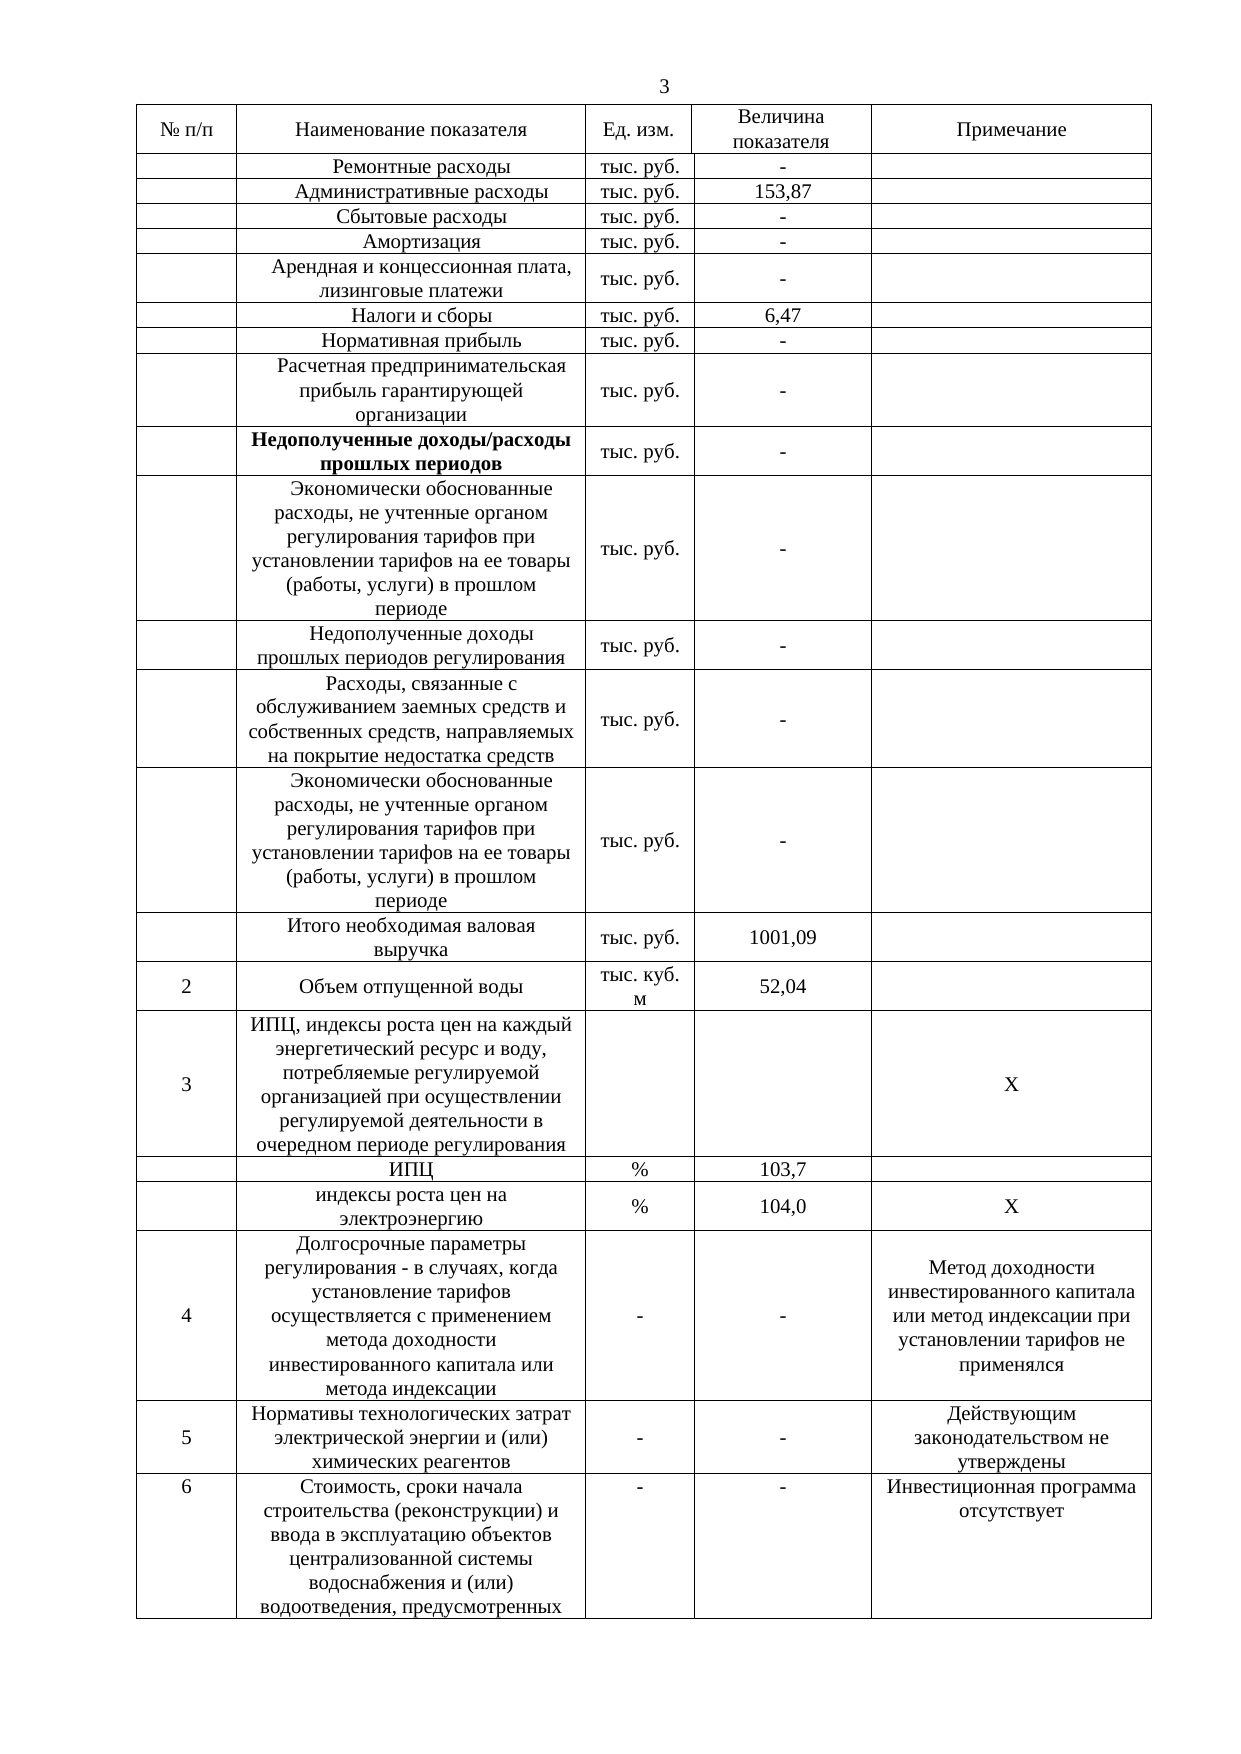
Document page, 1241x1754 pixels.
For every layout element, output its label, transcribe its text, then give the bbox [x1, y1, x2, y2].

table_cell тыс. руб. [586, 303, 694, 327]
table_cell [137, 204, 236, 228]
table_cell [137, 476, 236, 620]
table_cell Нормативы технологических затрат электрической энергии и (или) химических реагентов [237, 1401, 585, 1473]
table_cell Амортизация [237, 229, 585, 253]
table_cell 6 [137, 1474, 236, 1618]
table_cell - [695, 670, 871, 767]
table_cell 3 [137, 1011, 236, 1156]
table_header Примечание [872, 105, 1151, 153]
table_cell 2 [137, 962, 236, 1010]
table_cell [137, 328, 236, 352]
table_cell Объем отпущенной воды [237, 962, 585, 1010]
table_cell [137, 354, 236, 426]
table_cell [872, 204, 1151, 228]
table_cell ИПЦ, индексы роста цен на каждый энергетический ресурс и воду, потребляемые регулируемой организацией при осуществлении регулируемой деятельности в очередном периоде регулирования [237, 1011, 585, 1156]
table_cell - [695, 254, 871, 302]
table_cell ИПЦ [237, 1157, 585, 1181]
table_cell 153,87 [695, 179, 871, 203]
table_cell тыс. куб. м [586, 962, 694, 1010]
table_cell - [695, 229, 871, 253]
table_cell тыс. руб. [586, 670, 694, 767]
table_header Наименование показателя [237, 105, 585, 153]
table_cell 52,04 [695, 962, 871, 1010]
table_cell % [586, 1182, 694, 1230]
table_cell - [586, 1474, 694, 1618]
table_cell Расходы, связанные с обслуживанием заемных средств и собственных средств, направляемых на покрытие недостатка средств [237, 670, 585, 767]
table_cell [137, 179, 236, 203]
table_cell [872, 179, 1151, 203]
table_cell Инвестиционная программа отсутствует [872, 1474, 1151, 1618]
table_cell - [695, 768, 871, 912]
table_cell Долгосрочные параметры регулирования - в случаях, когда установление тарифов осуществляется с применением метода доходности инвестированного капитала или метода индексации [237, 1231, 585, 1399]
table_cell - [695, 204, 871, 228]
table_cell Итого необходимая валовая выручка [237, 913, 585, 961]
table_cell тыс. руб. [586, 154, 694, 178]
table_cell - [695, 1474, 871, 1618]
table_cell [872, 670, 1151, 767]
table_cell - [695, 476, 871, 620]
table_cell Расчетная предпринимательская прибыль гарантирующей организации [237, 354, 585, 426]
table_cell [872, 427, 1151, 475]
table_cell [872, 229, 1151, 253]
table_cell Налоги и сборы [237, 303, 585, 327]
table_cell [872, 476, 1151, 620]
table_cell Недополученные доходы прошлых периодов регулирования [237, 621, 585, 669]
table_cell тыс. руб. [586, 768, 694, 912]
table_cell - [586, 1401, 694, 1473]
table_cell 4 [137, 1231, 236, 1399]
table_cell [872, 621, 1151, 669]
table_cell [137, 1157, 236, 1181]
table_cell Экономически обоснованные расходы, не учтенные органом регулирования тарифов при установлении тарифов на ее товары (работы, услуги) в прошлом периоде [237, 768, 585, 912]
table_header Ед. изм. [586, 105, 691, 153]
table_cell [872, 154, 1151, 178]
table_cell 1001,09 [695, 913, 871, 961]
table_cell Сбытовые расходы [237, 204, 585, 228]
table_cell - [586, 1231, 694, 1399]
table_cell Арендная и концессионная плата, лизинговые платежи [237, 254, 585, 302]
table_cell - [695, 1401, 871, 1473]
table_cell тыс. руб. [586, 328, 694, 352]
table_cell [137, 670, 236, 767]
table_cell тыс. руб. [586, 476, 694, 620]
table_cell [137, 621, 236, 669]
table_cell [872, 354, 1151, 426]
table_cell Метод доходности инвестированного капитала или метод индексации при установлении тарифов не применялся [872, 1231, 1151, 1399]
table_cell 6,47 [695, 303, 871, 327]
table_cell [872, 1157, 1151, 1181]
table_cell 103,7 [695, 1157, 871, 1181]
table_cell [872, 768, 1151, 912]
table_header № п/п [137, 105, 236, 153]
table_cell [137, 1182, 236, 1230]
table_cell [137, 913, 236, 961]
table_cell индексы роста цен на электроэнергию [237, 1182, 585, 1230]
table_cell [872, 962, 1151, 1010]
table_cell Экономически обоснованные расходы, не учтенные органом регулирования тарифов при установлении тарифов на ее товары (работы, услуги) в прошлом периоде [237, 476, 585, 620]
table_cell Х [872, 1011, 1151, 1156]
table_cell Действующим законодательством не утверждены [872, 1401, 1151, 1473]
table_cell - [695, 1231, 871, 1399]
table_cell Нормативная прибыль [237, 328, 585, 352]
table_cell - [695, 427, 871, 475]
table_cell [137, 303, 236, 327]
table_cell тыс. руб. [586, 913, 694, 961]
table_cell 104,0 [695, 1182, 871, 1230]
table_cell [237, 1474, 585, 1618]
table_cell [872, 254, 1151, 302]
table_cell % [586, 1157, 694, 1181]
table_cell Административные расходы [237, 179, 585, 203]
table_cell [137, 768, 236, 912]
table_cell [137, 427, 236, 475]
table_cell тыс. руб. [586, 204, 694, 228]
table_cell тыс. руб. [586, 621, 694, 669]
table_cell Недополученные доходы/расходы прошлых периодов [237, 427, 585, 475]
table_cell тыс. руб. [586, 354, 694, 426]
table_cell [872, 913, 1151, 961]
table_cell [137, 154, 236, 178]
table_cell [872, 328, 1151, 352]
table_cell - [695, 328, 871, 352]
table_cell - [695, 154, 871, 178]
table_cell [137, 229, 236, 253]
table_cell [695, 1011, 871, 1156]
table_cell [872, 303, 1151, 327]
table_cell Ремонтные расходы [237, 154, 585, 178]
table_header Величина показателя [692, 105, 871, 153]
table_cell - [695, 621, 871, 669]
table_cell тыс. руб. [586, 254, 694, 302]
table_cell тыс. руб. [586, 427, 694, 475]
table_cell 5 [137, 1401, 236, 1473]
table_cell тыс. руб. [586, 179, 694, 203]
table_cell тыс. руб. [586, 229, 694, 253]
table_cell [586, 1011, 694, 1156]
table_cell [137, 254, 236, 302]
table_cell Х [872, 1182, 1151, 1230]
table_cell - [695, 354, 871, 426]
